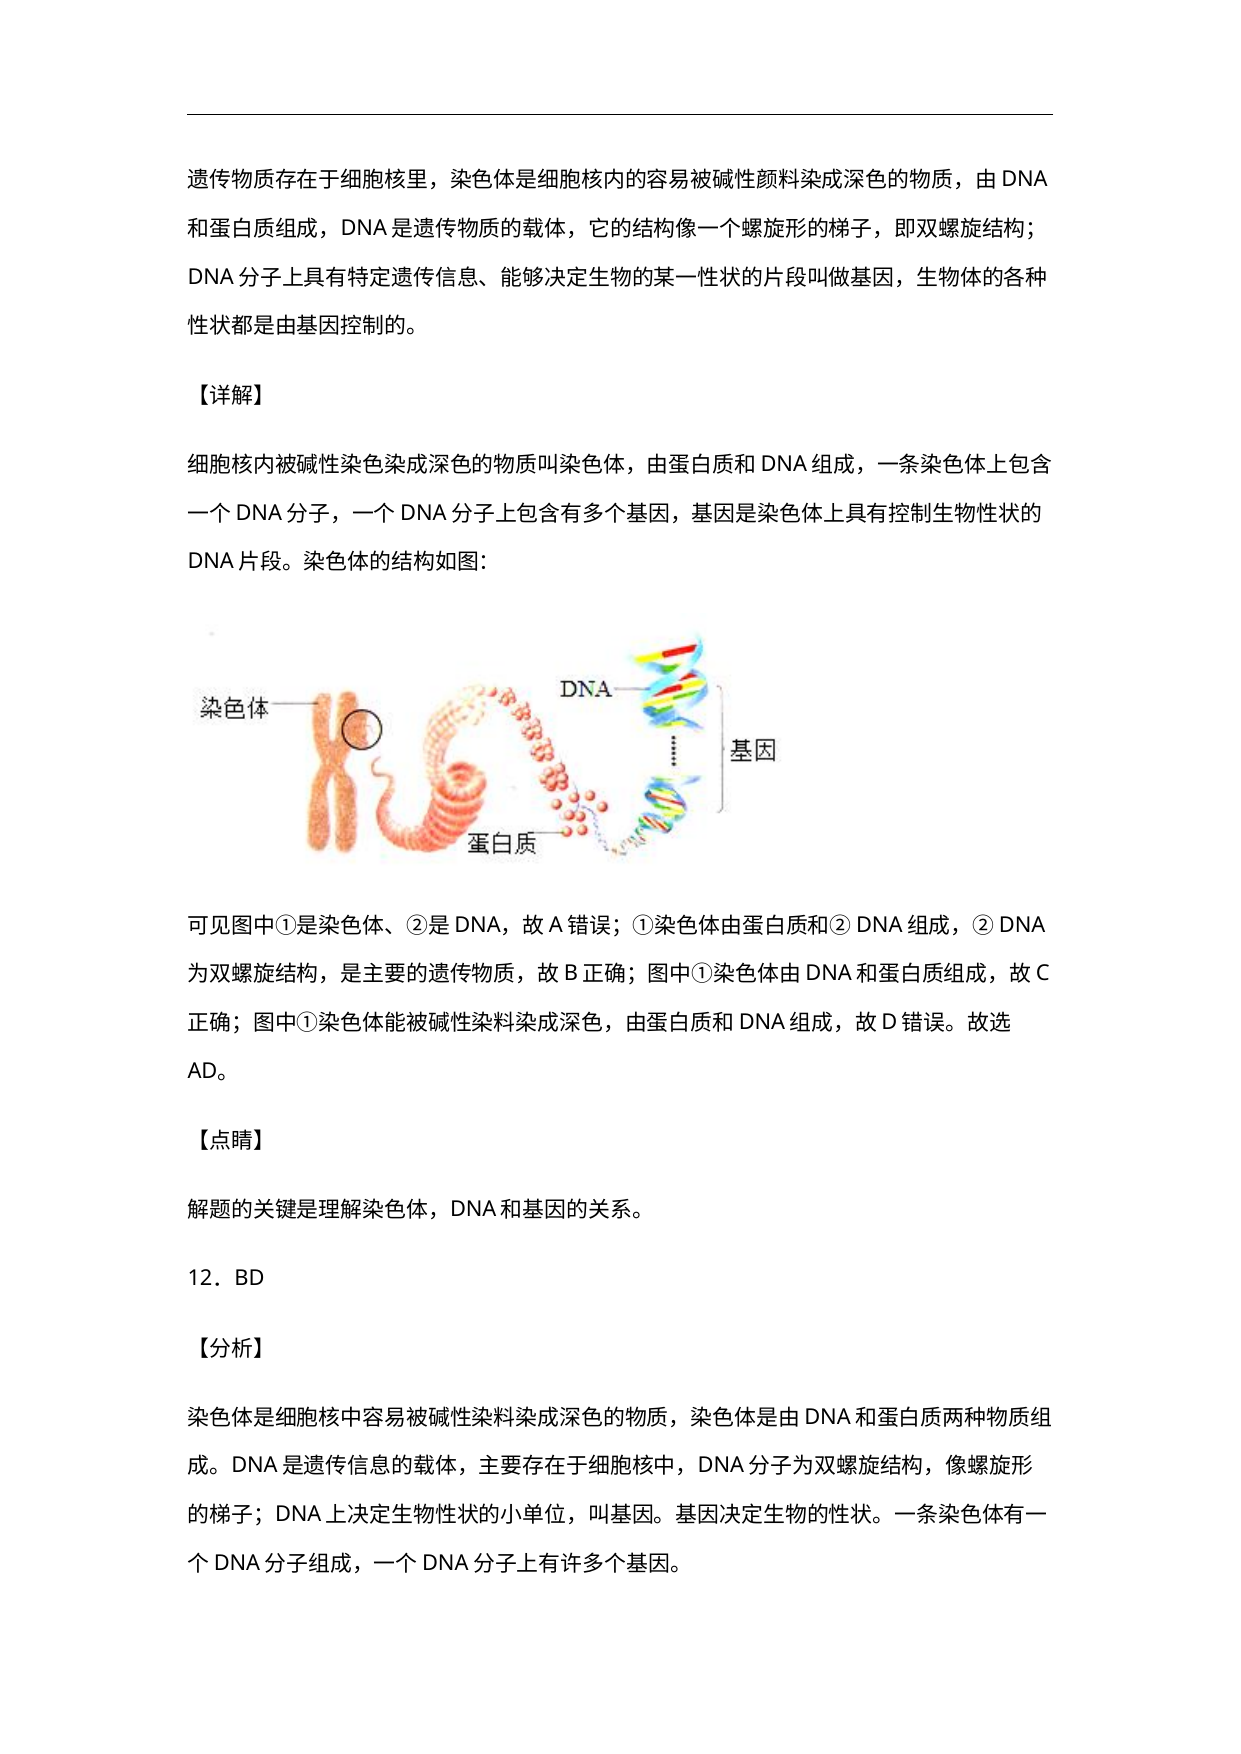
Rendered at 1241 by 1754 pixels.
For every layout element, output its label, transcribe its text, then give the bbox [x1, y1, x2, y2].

text 染色体是细胞核中容易被碱性染料染成深色的物质，染色体是由DNA和蛋白质两种物质组成。DNA是遗传信息的载体，主要存在于细胞核中，DNA分子为双螺旋结构，像螺旋形的梯子；DNA上决定生物性状的小单位，叫基因。基因决定生物的性状。一条染色体有一个DNA分子组成，一个DNA分子上有许多个基因。 [187, 1399, 1053, 1578]
text 【分析】 [187, 1330, 1053, 1363]
text 细胞核内被碱性染色染成深色的物质叫染色体，由蛋白质和DNA组成，一条染色体上包含一个DNA分子，一个DNA分子上包含有多个基因，基因是染色体上具有控制生物性状的DNA片段。染色体的结构如图： [187, 446, 1053, 576]
text 遗传物质存在于细胞核里，染色体是细胞核内的容易被碱性颜料染成深色的物质，由DNA和蛋白质组成，DNA是遗传物质的载体，它的结构像一个螺旋形的梯子，即双螺旋结构；DNA分子上具有特定遗传信息、能够决定生物的某一性状的片段叫做基因，生物体的各种性状都是由基因控制的。 [187, 162, 1053, 341]
picture [187, 613, 786, 870]
text 【详解】 [187, 377, 1053, 410]
text 解题的关键是理解染色体，DNA和基因的关系。 [187, 1192, 1053, 1224]
text 12．BD [187, 1261, 1053, 1293]
text 可见图中①是染色体、②是DNA，故A错误；①染色体由蛋白质和②DNA组成，②DNA为双螺旋结构，是主要的遗传物质，故B正确；图中①染色体由DNA和蛋白质组成，故C正确；图中①染色体能被碱性染料染成深色，由蛋白质和DNA组成，故D错误。故选AD。 [187, 907, 1053, 1086]
text 【点睛】 [187, 1123, 1053, 1155]
